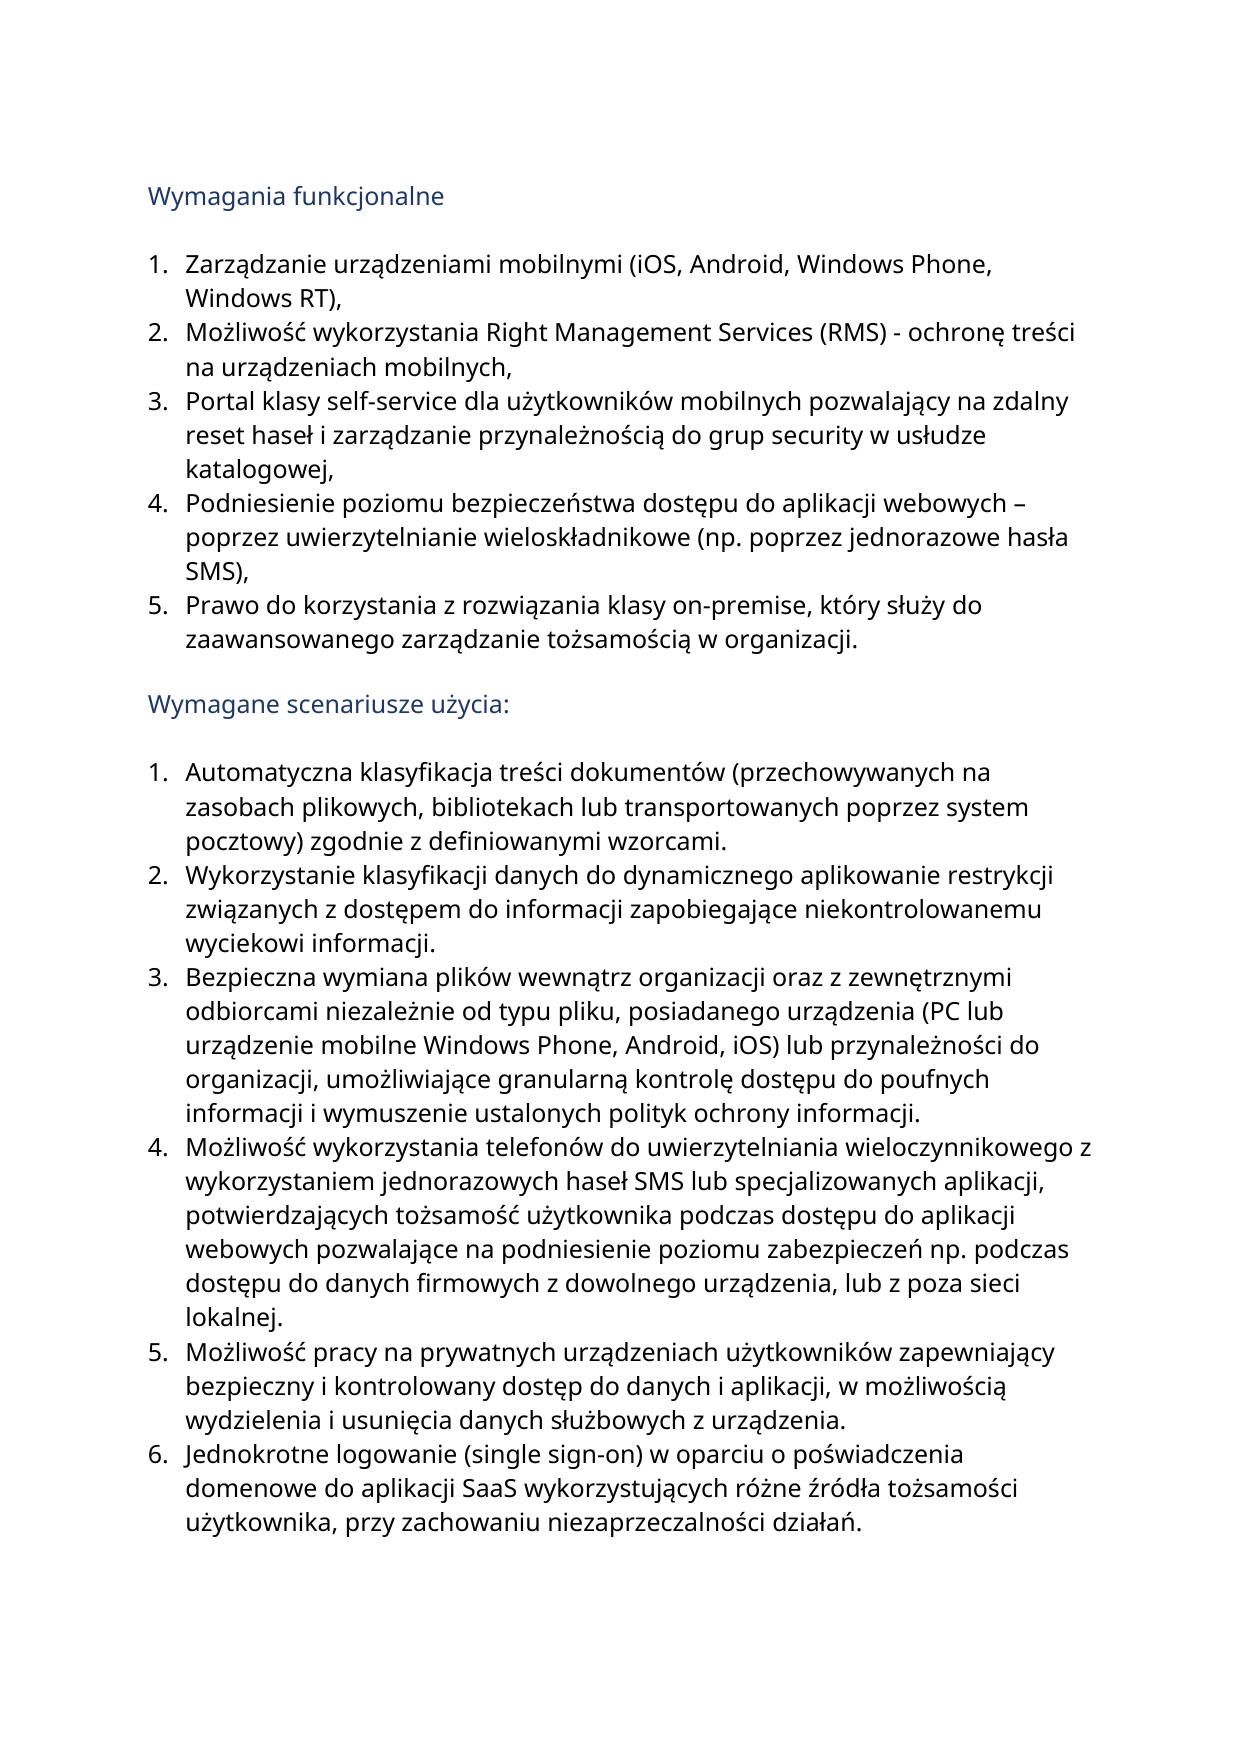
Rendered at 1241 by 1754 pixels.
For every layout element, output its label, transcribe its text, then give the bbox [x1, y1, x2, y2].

list Możliwość wykorzystania telefonów do uwierzytelniania wieloczynnikowego z wykorzystaniem jednorazowych haseł SMS lub specjalizowanych aplikacji, potwierdzających tożsamość użytkownika podczas dostępu do aplikacji webowych pozwalające na podniesienie poziomu zabezpieczeń np. podczas dostępu do danych firmowych z dowolnego urządzenia, lub z poza sieci lokalnej. [148, 1130, 1093, 1334]
text Wymagania funkcjonalne [148, 179, 1093, 213]
text Wymagane scenariusze użycia: [148, 687, 1093, 721]
list Możliwość pracy na prywatnych urządzeniach użytkowników zapewniający bezpieczny i kontrolowany dostęp do danych i aplikacji, w możliwością wydzielenia i usunięcia danych służbowych z urządzenia. [148, 1334, 1093, 1436]
list Podniesienie poziomu bezpieczeństwa dostępu do aplikacji webowych – poprzez uwierzytelnianie wieloskładnikowe (np. poprzez jednorazowe hasła SMS), [148, 485, 1093, 588]
list Jednokrotne logowanie (single sign-on) w oparciu o poświadczenia domenowe do aplikacji SaaS wykorzystujących różne źródła tożsamości użytkownika, przy zachowaniu niezaprzeczalności działań. [148, 1436, 1093, 1538]
list Portal klasy self-service dla użytkowników mobilnych pozwalający na zdalny reset haseł i zarządzanie przynależnością do grup security w usłudze katalogowej, [148, 383, 1093, 485]
list Zarządzanie urządzeniami mobilnymi (iOS, Android, Windows Phone, Windows RT), [148, 247, 1093, 315]
list Możliwość wykorzystania Right Management Services (RMS) - ochronę treści na urządzeniach mobilnych, [148, 315, 1093, 383]
list Automatyczna klasyfikacja treści dokumentów (przechowywanych na zasobach plikowych, bibliotekach lub transportowanych poprzez system pocztowy) zgodnie z definiowanymi wzorcami. [148, 755, 1093, 857]
list Wykorzystanie klasyfikacji danych do dynamicznego aplikowanie restrykcji związanych z dostępem do informacji zapobiegające niekontrolowanemu wyciekowi informacji. [148, 857, 1093, 959]
list Prawo do korzystania z rozwiązania klasy on-premise, który służy do zaawansowanego zarządzanie tożsamością w organizacji. [148, 588, 1093, 656]
list Bezpieczna wymiana plików wewnątrz organizacji oraz z zewnętrznymi odbiorcami niezależnie od typu pliku, posiadanego urządzenia (PC lub urządzenie mobilne Windows Phone, Android, iOS) lub przynależności do organizacji, umożliwiające granularną kontrolę dostępu do poufnych informacji i wymuszenie ustalonych polityk ochrony informacji. [148, 959, 1093, 1130]
